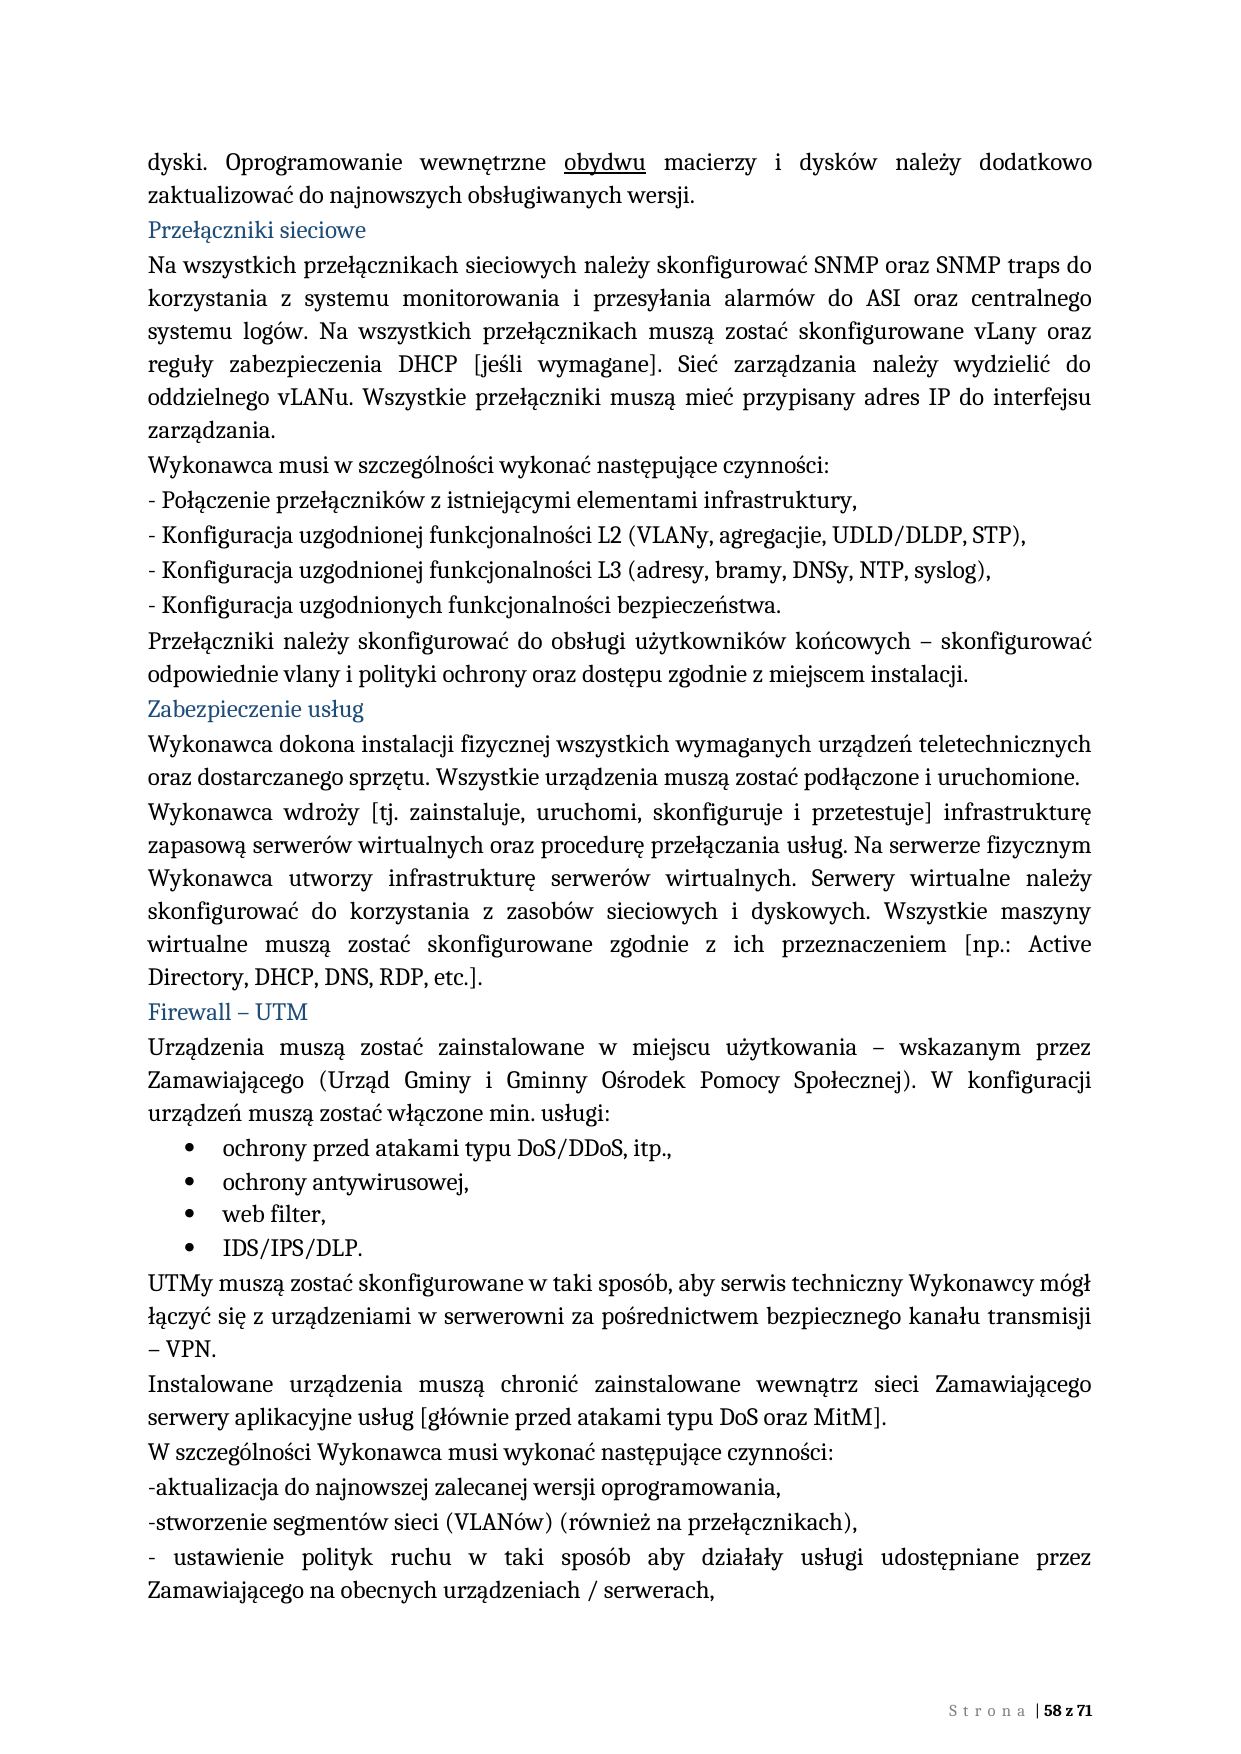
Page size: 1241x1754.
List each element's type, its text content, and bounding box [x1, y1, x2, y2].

text Wykonawca musi w szczególności wykonać następujące czynności: [148, 451, 1093, 480]
text - Konfiguracja uzgodnionej funkcjonalności L2 (VLANy, agregacjie, UDLD/DLDP, STP), [148, 521, 1093, 550]
text Urządzenia muszą zostać zainstalowane w miejscu użytkowania – wskazanym przez Zamawiającego (Urząd Gminy i Gminny Ośrodek Pomocy Społecznej). W konfiguracji urządzeń muszą zostać włączone min. usługi: [148, 1033, 1093, 1128]
subtitle Przełączniki sieciowe [148, 216, 1093, 244]
list ochrony przed atakami typu DoS/DDoS, itp., [185, 1134, 1093, 1163]
text -stworzenie segmentów sieci (VLANów) (również na przełącznikach), [148, 1508, 1093, 1537]
list web filter, [185, 1200, 1093, 1229]
text - ustawienie polityk ruchu w taki sposób aby działały usługi udostępniane przez Zamawiającego na obecnych urządzeniach / serwerach, [148, 1543, 1093, 1605]
subtitle Firewall – UTM [148, 998, 1093, 1027]
text Na wszystkich przełącznikach sieciowych należy skonfigurować SNMP oraz SNMP traps do korzystania z systemu monitorowania i przesyłania alarmów do ASI oraz centralnego systemu logów. Na wszystkich przełącznikach muszą zostać skonfigurowane vLany oraz reguły zabezpieczenia DHCP [jeśli wymagane]. Sieć zarządzania należy wydzielić do oddzielnego vLANu. Wszystkie przełączniki muszą mieć przypisany adres IP do interfejsu zarządzania. [148, 251, 1093, 445]
text Instalowane urządzenia muszą chronić zainstalowane wewnątrz sieci Zamawiającego serwery aplikacyjne usług [głównie przed atakami typu DoS oraz MitM]. [148, 1370, 1093, 1431]
list ochrony antywirusowej, [185, 1167, 1093, 1196]
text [148, 148, 1093, 209]
subtitle Zabezpieczenie usług [148, 695, 1093, 723]
text Wykonawca dokona instalacji fizycznej wszystkich wymaganych urządzeń teletechnicznych oraz dostarczanego sprzętu. Wszystkie urządzenia muszą zostać podłączone i uruchomione. [148, 730, 1093, 792]
text Przełączniki należy skonfigurować do obsługi użytkowników końcowych – skonfigurować odpowiednie vlany i polityki ochrony oraz dostępu zgodnie z miejscem instalacji. [148, 627, 1093, 688]
text - Połączenie przełączników z istniejącymi elementami infrastruktury, [148, 486, 1093, 515]
text - Konfiguracja uzgodnionych funkcjonalności bezpieczeństwa. [148, 591, 1093, 620]
text - Konfiguracja uzgodnionej funkcjonalności L3 (adresy, bramy, DNSy, NTP, syslog), [148, 556, 1093, 585]
list IDS/IPS/DLP. [185, 1233, 1093, 1262]
text Wykonawca wdroży [tj. zainstaluje, uruchomi, skonfiguruje i przetestuje] infrastrukturę zapasową serwerów wirtualnych oraz procedurę przełączania usług. Na serwerze fizycznym Wykonawca utworzy infrastrukturę serwerów wirtualnych. Serwery wirtualne należy skonfigurować do korzystania z zasobów sieciowych i dyskowych. Wszystkie maszyny wirtualne muszą zostać skonfigurowane zgodnie z ich przeznaczeniem [np.: Active Directory, DHCP, DNS, RDP, etc.]. [148, 798, 1093, 992]
text -aktualizacja do najnowszej zalecanej wersji oprogramowania, [148, 1473, 1093, 1502]
text W szczególności Wykonawca musi wykonać następujące czynności: [148, 1438, 1093, 1467]
text UTMy muszą zostać skonfigurowane w taki sposób, aby serwis techniczny Wykonawcy mógł łączyć się z urządzeniami w serwerowni za pośrednictwem bezpiecznego kanału transmisji – VPN. [148, 1268, 1093, 1363]
